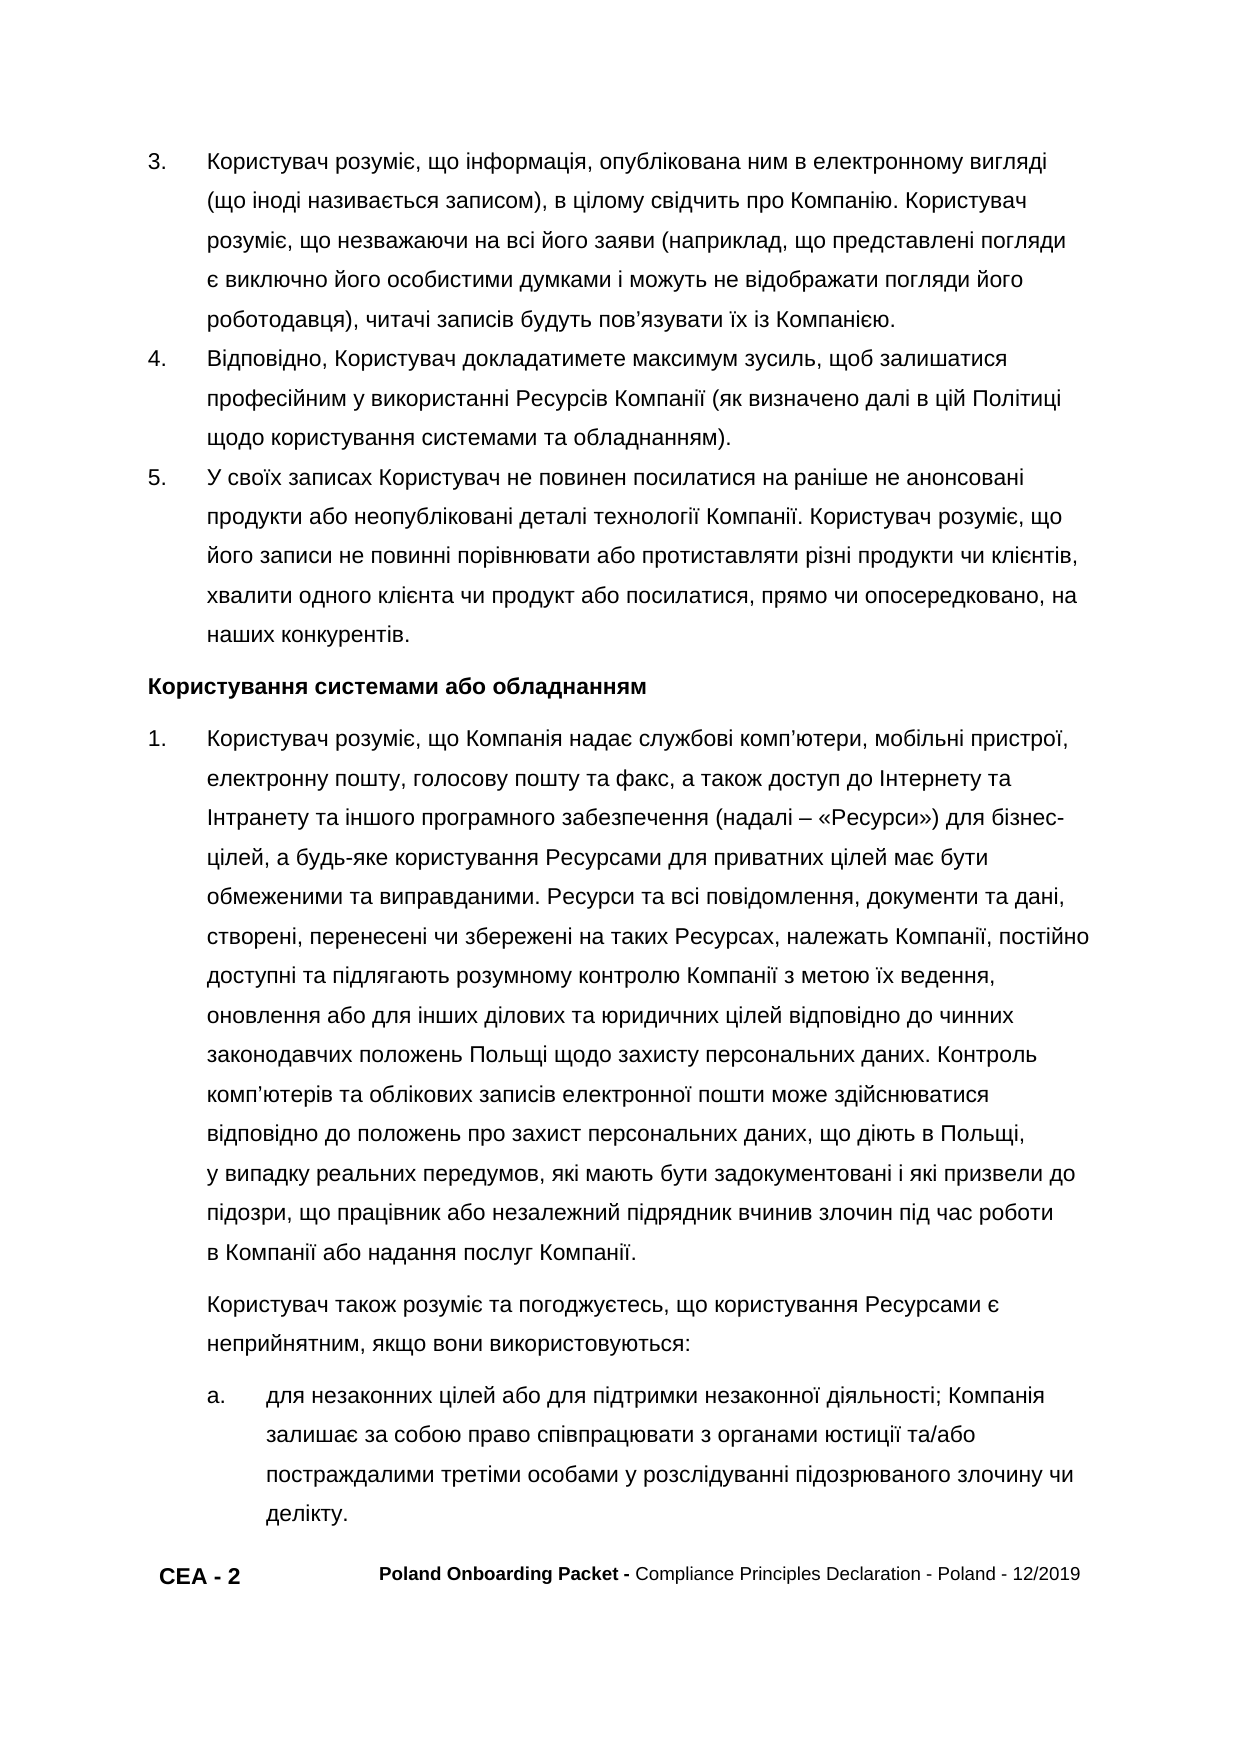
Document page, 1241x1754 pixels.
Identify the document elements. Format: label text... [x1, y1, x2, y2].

list У своїх записах Користувач не повинен посилатися на раніше не анонсовані продукти або неопубліковані деталі технології Компанії. Користувач розуміє, що його записи не повинні порівнювати або протиставляти різні продукти чи клієнтів, хвалити одного клієнта чи продукт або посилатися, прямо чи опосередковано, на наших конкурентів. [148, 463, 1093, 648]
text 4. Відповідно, Користувач докладатимете максимум зусиль, щоб залишатися професійним у використанні Ресурсів Компанії (як визначено далі в цій Політиці щодо користування системами та обладнанням). [148, 345, 1093, 450]
text Користування системами або обладнанням [148, 673, 1093, 700]
text 3. Користувач розуміє, що інформація, опублікована ним в електронному вигляді (що іноді називається записом), в цілому свідчить про Компанію. Користувач розуміє, що незважаючи на всі його заяви (наприклад, що представлені погляди є виключно його особистими думками і можуть не відображати погляди його роботодавця), читачі записів будуть пов’язувати їх із Компанією. [148, 148, 1093, 332]
list Користувач розуміє, що Компанія надає службові комп’ютери, мобільні пристрої, електронну пошту, голосову пошту та факс, а також доступ до Інтернету та Інтранету та іншого програмного забезпечення (надалі – «Ресурси») для бізнес-цілей, а будь-яке користування Ресурсами для приватних цілей має бути обмеженими та виправданими. Ресурси та всі повідомлення, документи та дані, створені, перенесені чи збережені на таких Ресурсах, належать Компанії, постійно доступні та підлягають розумному контролю Компанії з метою їх ведення, оновлення або для інших ділових та юридичних цілей відповідно до чинних законодавчих положень Польщі щодо захисту персональних даних. Контроль комп’ютерів та облікових записів електронної пошти може здійснюватися відповідно до положень про захист персональних даних, що діють в Польщі, у випадку реальних передумов, які мають бути задокументовані і які призвели до підозри, що працівник або незалежний підрядник вчинив злочин під час роботи в Компанії або надання послуг Компанії. [148, 725, 1093, 1265]
text a. для незаконних цілей або для підтримки незаконної діяльності; Компанія залишає за собою право співпрацювати з органами юстиції та/або постраждалими третіми особами у розслідуванні підозрюваного злочину чи делікту. [207, 1382, 1093, 1527]
text Користувач також розуміє та погоджуєтесь, що користування Ресурсами є неприйнятним, якщо вони використовуються: [207, 1291, 1093, 1356]
